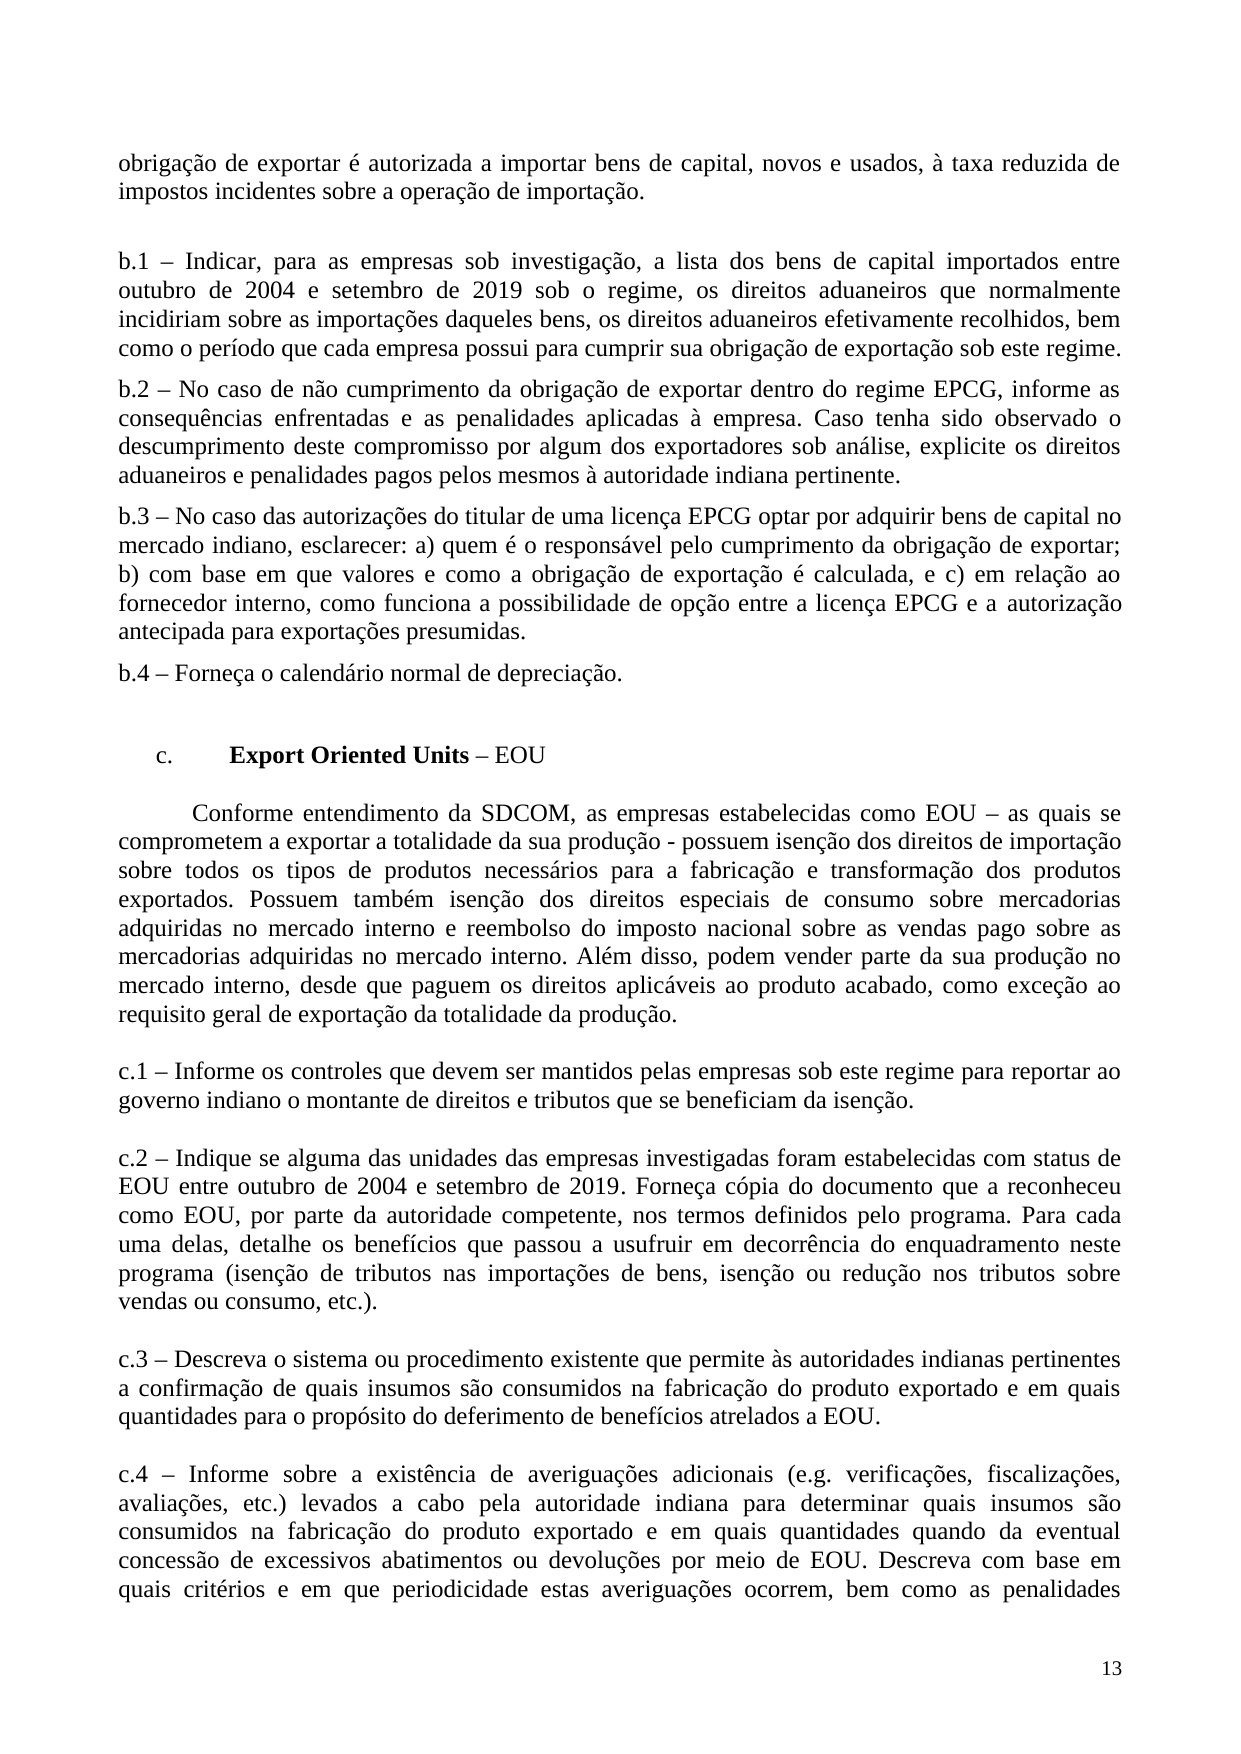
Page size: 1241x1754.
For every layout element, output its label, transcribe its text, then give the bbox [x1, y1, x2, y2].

text b.1 – Indicar, para as empresas sob investigação, a lista dos bens de capital importados entre outubro de 2004 e setembro de 2019 sob o regime, os direitos aduaneiros que normalmente incidiriam sobre as importações daqueles bens, os direitos aduaneiros efetivamente recolhidos, bem como o período que cada empresa possui para cumprir sua obrigação de exportação sob este regime. [118, 246, 1122, 361]
text c.1 – Informe os controles que devem ser mantidos pelas empresas sob este regime para reportar ao governo indiano o montante de direitos e tributos que se beneficiam da isenção. [118, 1056, 1122, 1114]
text c.3 – Descreva o sistema ou procedimento existente que permite às autoridades indianas pertinentes a confirmação de quais insumos são consumidos na fabricação do produto exportado e em quais quantidades para o propósito do deferimento de benefícios atrelados a EOU. [118, 1344, 1122, 1430]
text Conforme entendimento da SDCOM, as empresas estabelecidas como EOU – as quais se comprometem a exportar a totalidade da sua produção - possuem isenção dos direitos de importação sobre todos os tipos de produtos necessários para a fabricação e transformação dos produtos exportados. Possuem também isenção dos direitos especiais de consumo sobre mercadorias adquiridas no mercado interno e reembolso do imposto nacional sobre as vendas pago sobre as mercadorias adquiridas no mercado interno. Além disso, podem vender parte da sua produção no mercado interno, desde que paguem os direitos aplicáveis ao produto acabado, como exceção ao requisito geral de exportação da totalidade da produção. [118, 798, 1122, 1028]
text c.2 – Indique se alguma das unidades das empresas investigadas foram estabelecidas com status de EOU entre outubro de 2004 e setembro de 2019. Forneça cópia do documento que a reconheceu como EOU, por parte da autoridade competente, nos termos definidos pelo programa. Para cada uma delas, detalhe os benefícios que passou a usufruir em decorrência do enquadramento neste programa (isenção de tributos nas importações de bens, isenção ou redução nos tributos sobre vendas ou consumo, etc.). [118, 1143, 1122, 1315]
text b.3 – No caso das autorizações do titular de uma licença EPCG optar por adquirir bens de capital no mercado indiano, esclarecer: a) quem é o responsável pelo cumprimento da obrigação de exportar; b) com base em que valores e como a obrigação de exportação é calculada, e c) em relação ao fornecedor interno, como funciona a possibilidade de opção entre a licença EPCG e a autorização antecipada para exportações presumidas. [118, 501, 1122, 645]
list Export Oriented Units – EOU [156, 740, 1122, 769]
text b.2 – No caso de não cumprimento da obrigação de exportar dentro do regime EPCG, informe as consequências enfrentadas e as penalidades aplicadas à empresa. Caso tenha sido observado o descumprimento deste compromisso por algum dos exportadores sob análise, explicite os direitos aduaneiros e penalidades pagos pelos mesmos à autoridade indiana pertinente. [118, 374, 1122, 489]
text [118, 148, 1122, 205]
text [118, 1459, 1122, 1603]
text b.4 – Forneça o calendário normal de depreciação. [118, 658, 1122, 686]
